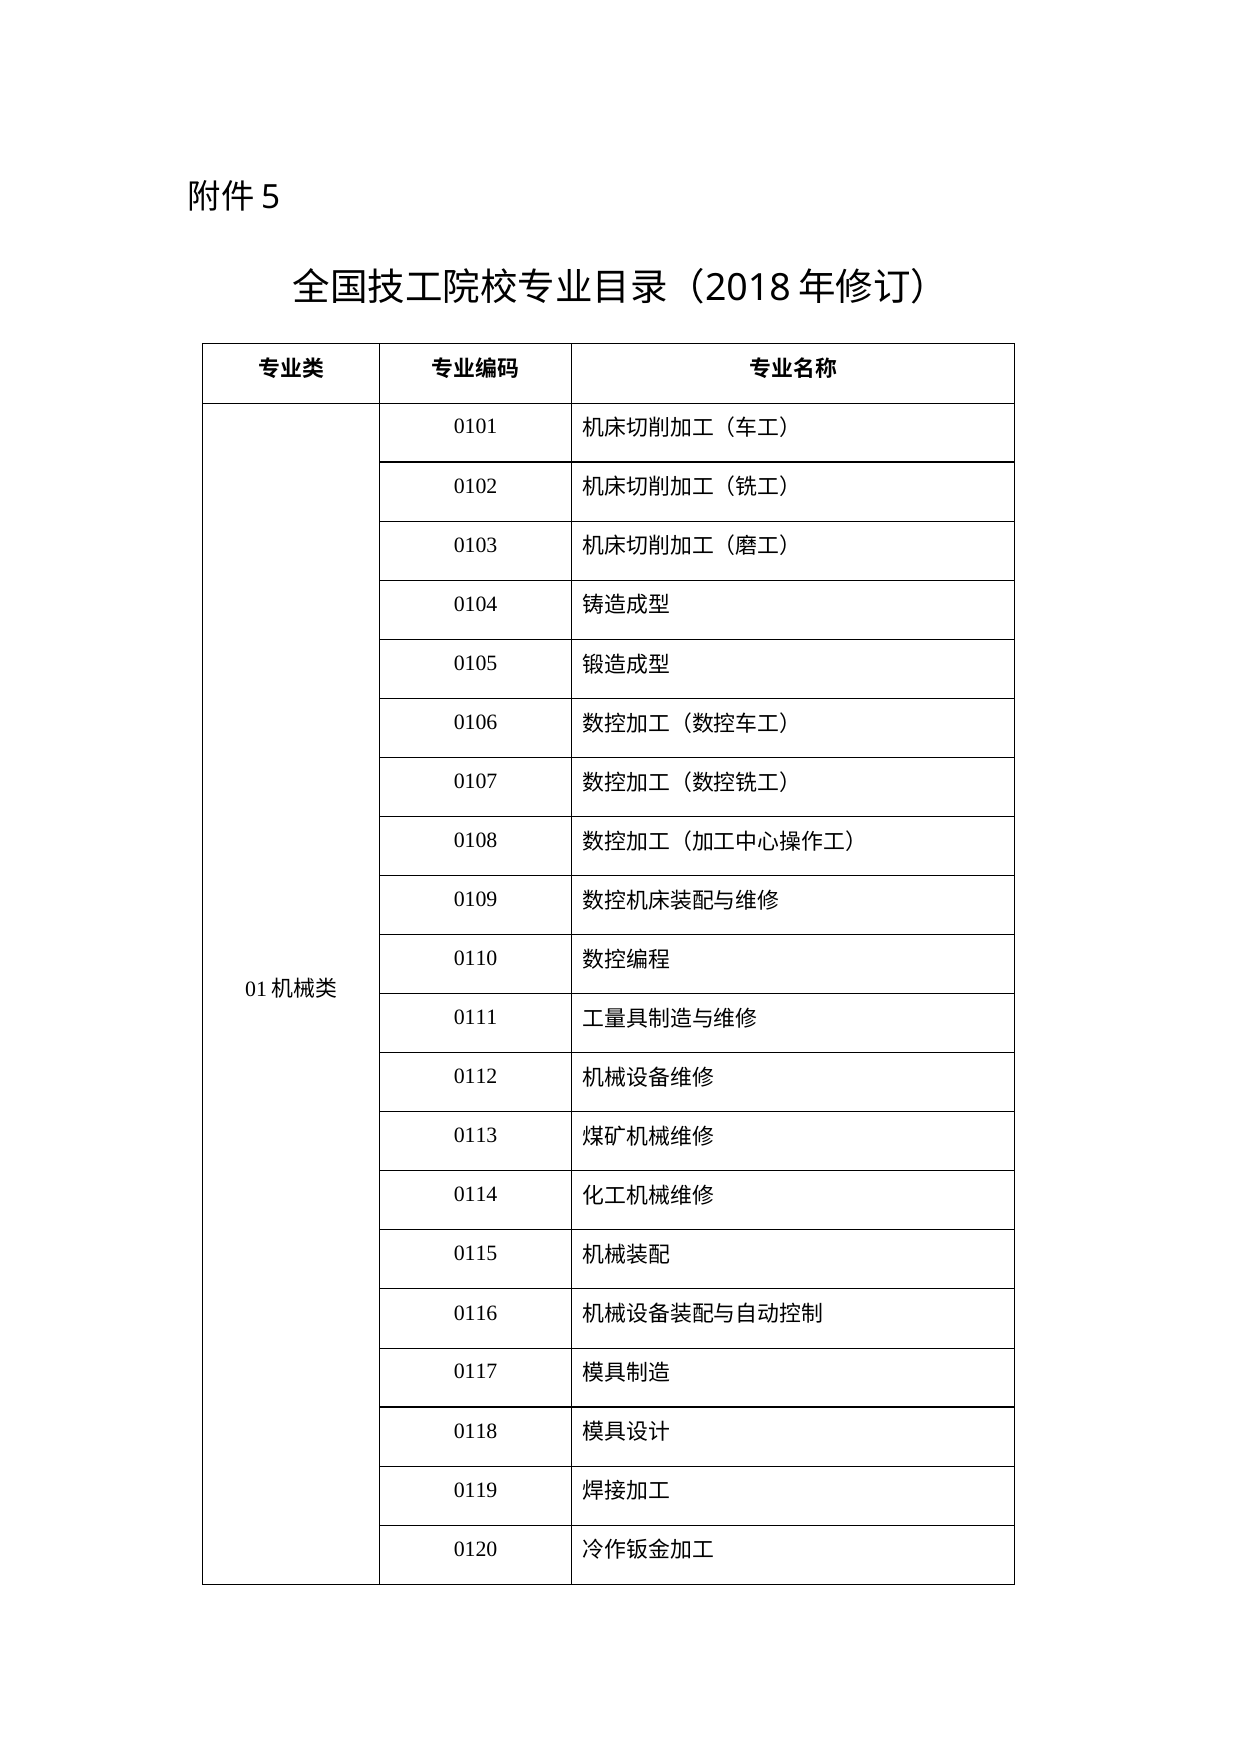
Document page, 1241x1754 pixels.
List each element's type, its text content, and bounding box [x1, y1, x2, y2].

table_cell 煤矿机械维修 [572, 1112, 1014, 1170]
table_cell 0103 [380, 522, 571, 579]
table_cell 0112 [380, 1053, 571, 1111]
table_cell 0115 [380, 1230, 571, 1288]
text 附件5 [187, 162, 1053, 227]
table_cell 0120 [380, 1526, 571, 1584]
table_cell 0117 [380, 1349, 571, 1406]
table_cell 0113 [380, 1112, 571, 1170]
table_cell 0114 [380, 1171, 571, 1229]
table_cell 数控机床装配与维修 [572, 876, 1014, 934]
table_cell 0105 [380, 640, 571, 698]
table_cell 冷作钣金加工 [572, 1526, 1014, 1584]
table_cell 机械装配 [572, 1230, 1014, 1288]
table_cell 数控编程 [572, 935, 1014, 993]
table_cell 机床切削加工（车工） [572, 404, 1014, 461]
table_cell 机械设备装配与自动控制 [572, 1289, 1014, 1347]
table_cell 数控加工（数控车工） [572, 699, 1014, 757]
table_cell 0118 [380, 1408, 571, 1466]
table_cell 0101 [380, 404, 571, 461]
table_header 专业类 [203, 344, 379, 402]
table_cell 机床切削加工（铣工） [572, 463, 1014, 521]
table_cell 0119 [380, 1467, 571, 1524]
table_cell 模具设计 [572, 1408, 1014, 1466]
table_cell 铸造成型 [572, 581, 1014, 639]
table_cell 数控加工（加工中心操作工） [572, 817, 1014, 875]
table_cell 01机械类 [203, 404, 379, 1584]
table_cell 机械设备维修 [572, 1053, 1014, 1111]
text 全国技工院校专业目录（2018年修订） [187, 251, 1053, 316]
table_cell 焊接加工 [572, 1467, 1014, 1524]
table_cell 0111 [380, 994, 571, 1052]
table_cell 0110 [380, 935, 571, 993]
table_cell 0107 [380, 758, 571, 816]
table_cell 0106 [380, 699, 571, 757]
table_cell 锻造成型 [572, 640, 1014, 698]
table_header 专业名称 [572, 344, 1014, 402]
table_cell 工量具制造与维修 [572, 994, 1014, 1052]
table_cell 化工机械维修 [572, 1171, 1014, 1229]
table_cell 0116 [380, 1289, 571, 1347]
table_cell 0108 [380, 817, 571, 875]
table_cell 0102 [380, 463, 571, 521]
table_cell 数控加工（数控铣工） [572, 758, 1014, 816]
table_cell 模具制造 [572, 1349, 1014, 1406]
table_cell 0109 [380, 876, 571, 934]
table_cell 0104 [380, 581, 571, 639]
table_header 专业编码 [380, 344, 571, 402]
table_cell 机床切削加工（磨工） [572, 522, 1014, 579]
